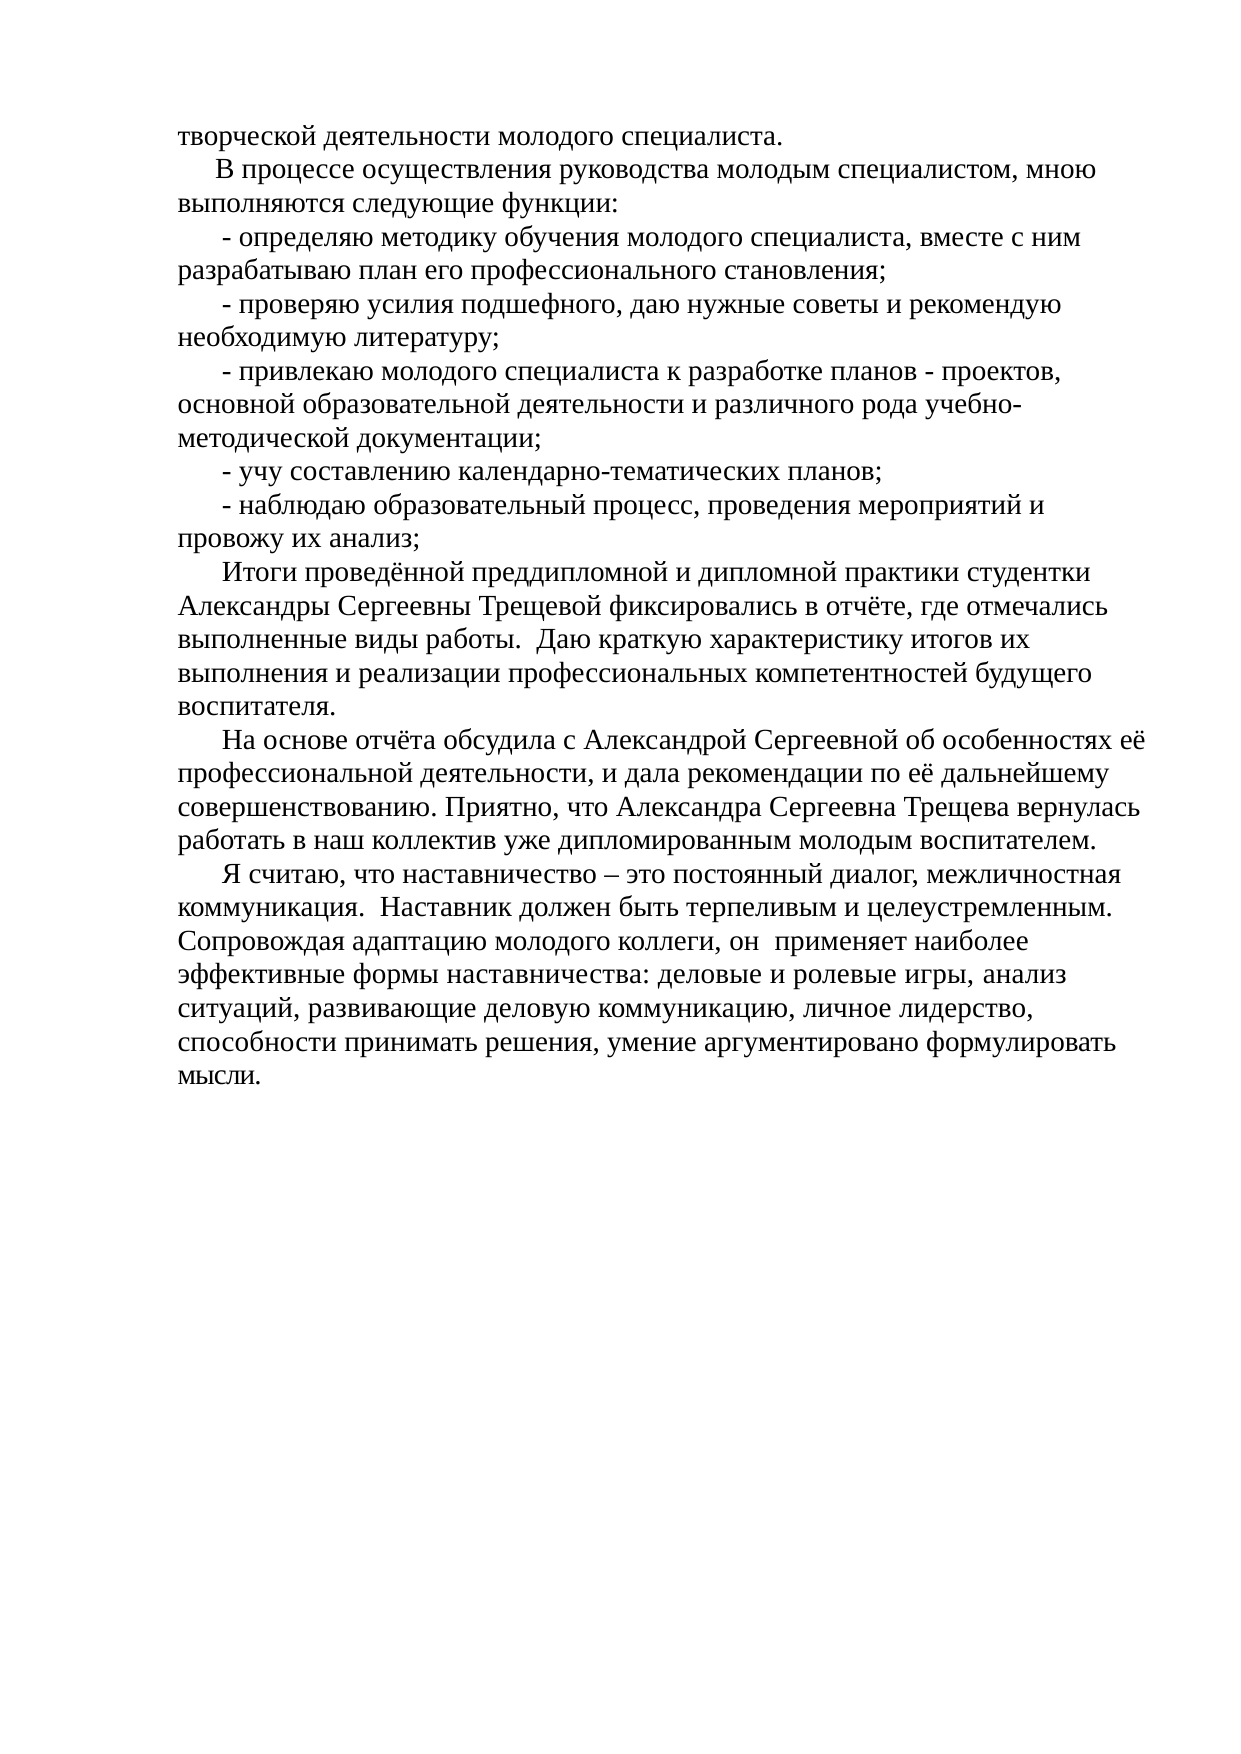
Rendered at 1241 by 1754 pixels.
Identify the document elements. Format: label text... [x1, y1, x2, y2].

text - привлекаю молодого специалиста к разработке планов - проектов, основной образовательной деятельности и различного рода учебно-методической документации; [177, 353, 1152, 453]
text На основе отчёта обсудила с Александрой Сергеевной об особенностях её профессиональной деятельности, и дала рекомендации по её дальнейшему совершенствованию. Приятно, что Александра Сергеевна Трещева вернулась работать в наш коллектив уже дипломированным молодым воспитателем. [177, 722, 1152, 856]
text Я считаю, что наставничество – это постоянный диалог, межличностная коммуникация. Наставник должен быть терпеливым и целеустремленным. Сопровождая адаптацию молодого коллеги, он применяет наиболее эффективные формы наставничества: деловые и ролевые игры, анализ ситуаций, развивающие деловую коммуникацию, личное лидерство, способности принимать решения, умение аргументировано формулировать мысли. [177, 856, 1152, 1091]
text - определяю методику обучения молодого специалиста, вместе с ним разрабатываю план его профессионального становления; [177, 219, 1152, 286]
text - наблюдаю образовательный процесс, проведения мероприятий и провожу их анализ; [177, 487, 1152, 554]
text Итоги проведённой преддипломной и дипломной практики студентки Александры Сергеевны Трещевой фиксировались в отчёте, где отмечались выполненные виды работы. Даю краткую характеристику итогов их выполнения и реализации профессиональных компетентностей будущего воспитателя. [177, 554, 1152, 722]
text - учу составлению календарно-тематических планов; [177, 453, 1152, 487]
text В процессе осуществления руководства молодым специалистом, мною выполняются следующие функции: [177, 152, 1152, 219]
text - проверяю усилия подшефного, даю нужные советы и рекомендую необходимую литературу; [177, 286, 1152, 353]
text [177, 118, 1152, 152]
